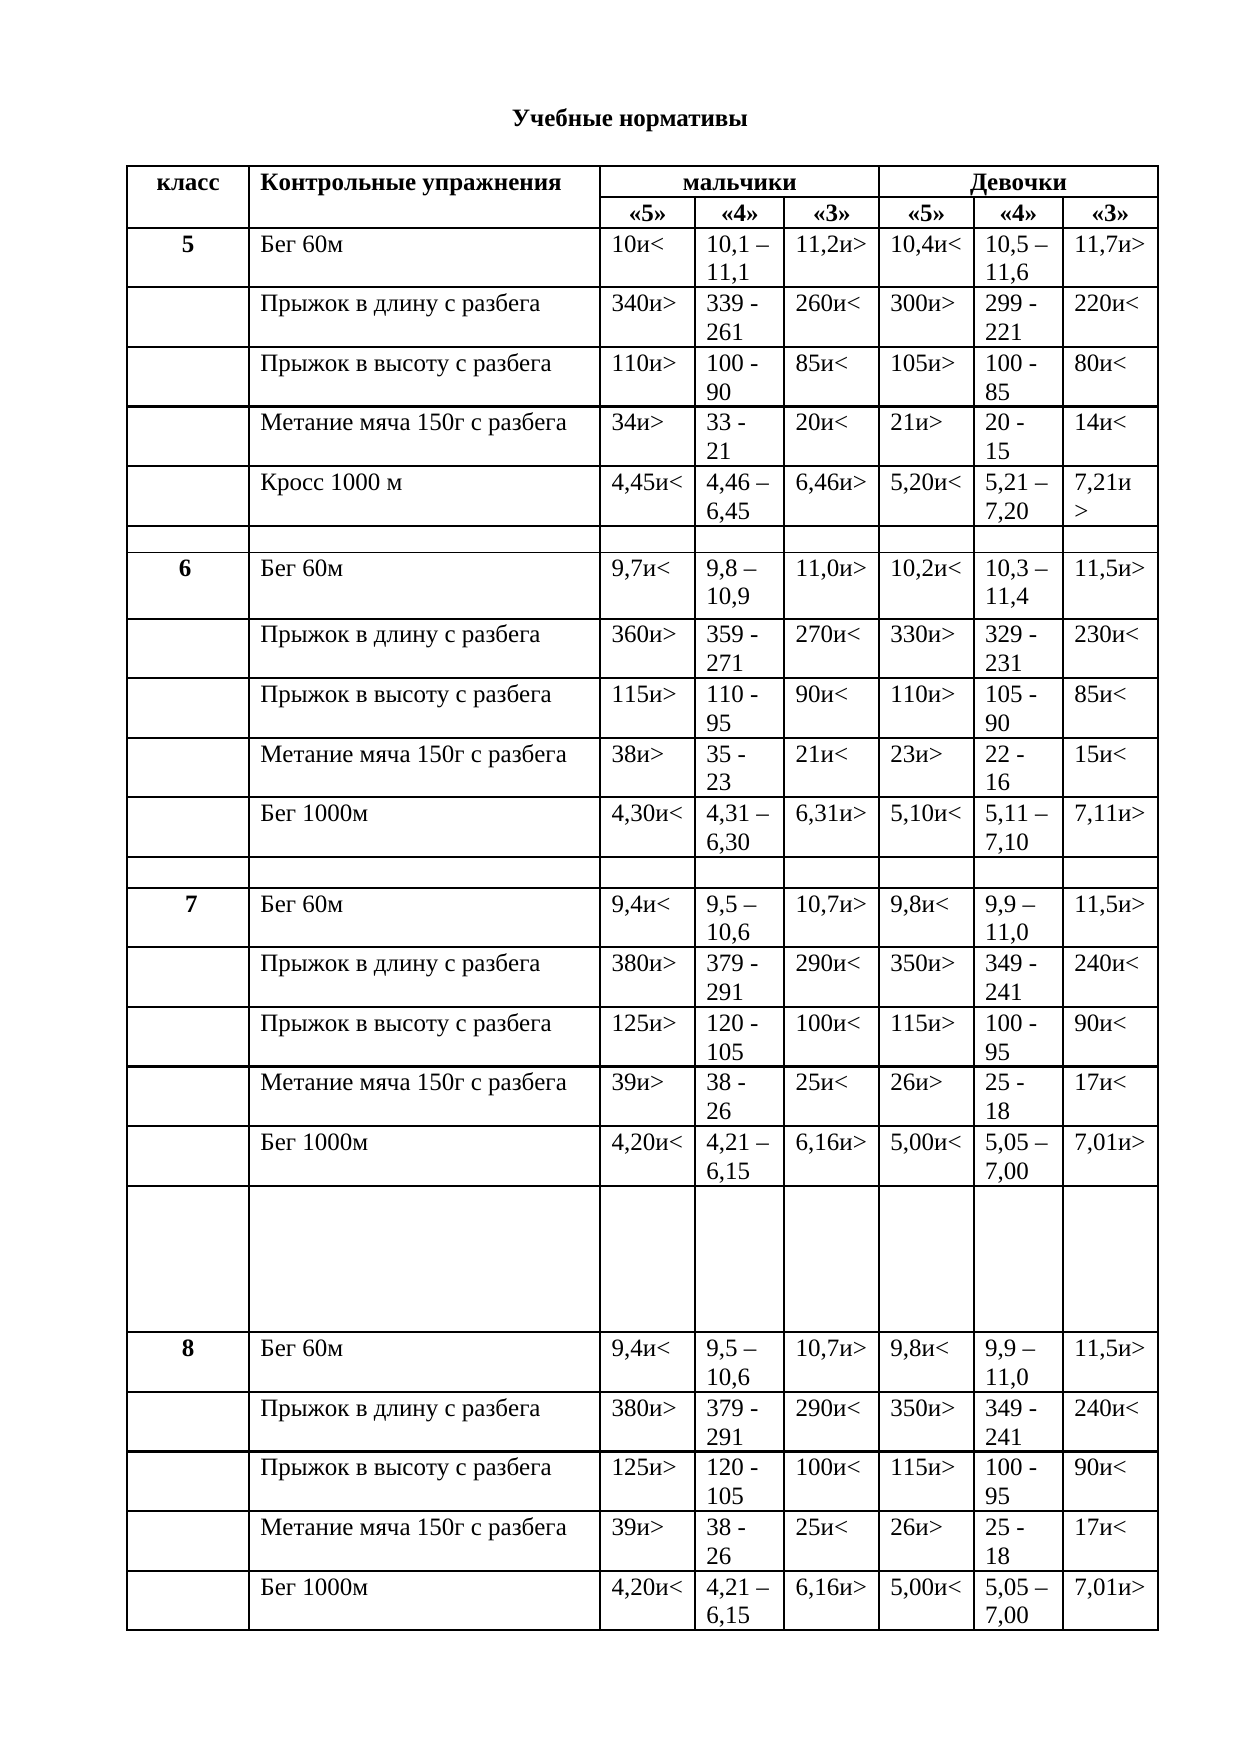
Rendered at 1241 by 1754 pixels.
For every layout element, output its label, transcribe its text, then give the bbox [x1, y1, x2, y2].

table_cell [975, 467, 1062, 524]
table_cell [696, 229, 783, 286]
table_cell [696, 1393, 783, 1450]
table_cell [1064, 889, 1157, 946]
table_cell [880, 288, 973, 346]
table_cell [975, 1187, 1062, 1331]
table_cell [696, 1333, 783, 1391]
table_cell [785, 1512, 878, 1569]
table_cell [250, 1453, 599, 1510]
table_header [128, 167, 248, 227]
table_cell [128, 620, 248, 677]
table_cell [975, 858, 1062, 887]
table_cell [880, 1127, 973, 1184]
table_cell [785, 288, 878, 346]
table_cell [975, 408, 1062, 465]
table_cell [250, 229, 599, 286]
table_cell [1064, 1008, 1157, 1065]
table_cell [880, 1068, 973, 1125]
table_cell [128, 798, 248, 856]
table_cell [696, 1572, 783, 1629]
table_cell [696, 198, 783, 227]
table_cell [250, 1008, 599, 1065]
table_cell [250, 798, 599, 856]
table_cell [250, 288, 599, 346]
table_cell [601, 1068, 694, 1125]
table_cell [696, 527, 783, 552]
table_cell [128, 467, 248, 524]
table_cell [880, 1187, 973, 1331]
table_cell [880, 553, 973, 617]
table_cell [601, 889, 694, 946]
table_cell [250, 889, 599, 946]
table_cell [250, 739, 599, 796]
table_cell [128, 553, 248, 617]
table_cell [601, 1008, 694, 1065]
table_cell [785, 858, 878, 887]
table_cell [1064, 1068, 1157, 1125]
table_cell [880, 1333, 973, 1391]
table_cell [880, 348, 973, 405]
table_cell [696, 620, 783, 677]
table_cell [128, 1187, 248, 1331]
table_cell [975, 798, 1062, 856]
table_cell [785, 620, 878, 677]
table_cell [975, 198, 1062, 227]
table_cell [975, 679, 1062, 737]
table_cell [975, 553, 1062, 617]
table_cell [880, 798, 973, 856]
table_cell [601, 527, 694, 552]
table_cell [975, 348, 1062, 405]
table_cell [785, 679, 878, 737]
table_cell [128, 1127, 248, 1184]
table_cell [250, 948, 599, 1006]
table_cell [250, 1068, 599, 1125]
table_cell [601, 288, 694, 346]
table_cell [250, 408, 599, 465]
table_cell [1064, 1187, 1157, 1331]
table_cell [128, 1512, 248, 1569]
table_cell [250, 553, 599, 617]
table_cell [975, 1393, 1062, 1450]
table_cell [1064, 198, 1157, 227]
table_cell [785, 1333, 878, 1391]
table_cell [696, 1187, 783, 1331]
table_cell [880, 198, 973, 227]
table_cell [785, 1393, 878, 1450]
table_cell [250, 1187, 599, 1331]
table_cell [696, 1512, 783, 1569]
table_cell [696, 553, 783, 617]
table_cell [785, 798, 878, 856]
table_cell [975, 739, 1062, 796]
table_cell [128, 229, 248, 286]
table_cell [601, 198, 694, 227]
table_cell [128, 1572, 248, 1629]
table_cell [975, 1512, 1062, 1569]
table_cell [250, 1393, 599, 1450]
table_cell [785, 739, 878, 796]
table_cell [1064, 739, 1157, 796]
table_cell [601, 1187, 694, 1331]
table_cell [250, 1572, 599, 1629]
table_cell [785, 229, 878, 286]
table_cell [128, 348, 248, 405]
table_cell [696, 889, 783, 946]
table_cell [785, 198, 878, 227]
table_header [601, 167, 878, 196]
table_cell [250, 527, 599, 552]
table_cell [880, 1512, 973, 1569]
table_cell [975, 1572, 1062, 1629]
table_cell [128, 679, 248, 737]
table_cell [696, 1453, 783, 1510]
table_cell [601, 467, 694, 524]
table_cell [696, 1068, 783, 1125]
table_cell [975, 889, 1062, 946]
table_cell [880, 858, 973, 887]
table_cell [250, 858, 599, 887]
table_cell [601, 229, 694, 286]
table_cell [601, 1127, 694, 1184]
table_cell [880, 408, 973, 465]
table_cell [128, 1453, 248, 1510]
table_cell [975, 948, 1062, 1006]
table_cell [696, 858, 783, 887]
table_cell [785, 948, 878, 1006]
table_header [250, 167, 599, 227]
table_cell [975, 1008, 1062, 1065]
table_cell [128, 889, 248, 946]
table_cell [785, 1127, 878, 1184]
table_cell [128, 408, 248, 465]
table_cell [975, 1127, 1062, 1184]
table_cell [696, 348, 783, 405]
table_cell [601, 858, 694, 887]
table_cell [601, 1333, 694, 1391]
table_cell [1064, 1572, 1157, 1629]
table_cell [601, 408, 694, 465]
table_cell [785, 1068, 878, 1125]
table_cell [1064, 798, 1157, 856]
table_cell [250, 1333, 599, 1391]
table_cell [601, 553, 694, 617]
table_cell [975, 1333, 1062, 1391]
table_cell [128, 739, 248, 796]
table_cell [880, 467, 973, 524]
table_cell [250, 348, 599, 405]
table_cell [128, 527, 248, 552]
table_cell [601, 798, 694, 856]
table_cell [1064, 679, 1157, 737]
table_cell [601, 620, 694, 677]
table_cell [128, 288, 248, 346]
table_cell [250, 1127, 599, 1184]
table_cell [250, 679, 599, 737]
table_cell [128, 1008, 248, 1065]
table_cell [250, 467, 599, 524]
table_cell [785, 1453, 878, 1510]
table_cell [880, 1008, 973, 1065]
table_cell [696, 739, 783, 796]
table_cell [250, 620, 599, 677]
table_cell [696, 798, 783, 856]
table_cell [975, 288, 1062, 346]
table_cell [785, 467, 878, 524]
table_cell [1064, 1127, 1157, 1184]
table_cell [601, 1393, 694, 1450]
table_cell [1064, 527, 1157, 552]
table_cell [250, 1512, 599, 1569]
text Учебные нормативы [133, 103, 1152, 131]
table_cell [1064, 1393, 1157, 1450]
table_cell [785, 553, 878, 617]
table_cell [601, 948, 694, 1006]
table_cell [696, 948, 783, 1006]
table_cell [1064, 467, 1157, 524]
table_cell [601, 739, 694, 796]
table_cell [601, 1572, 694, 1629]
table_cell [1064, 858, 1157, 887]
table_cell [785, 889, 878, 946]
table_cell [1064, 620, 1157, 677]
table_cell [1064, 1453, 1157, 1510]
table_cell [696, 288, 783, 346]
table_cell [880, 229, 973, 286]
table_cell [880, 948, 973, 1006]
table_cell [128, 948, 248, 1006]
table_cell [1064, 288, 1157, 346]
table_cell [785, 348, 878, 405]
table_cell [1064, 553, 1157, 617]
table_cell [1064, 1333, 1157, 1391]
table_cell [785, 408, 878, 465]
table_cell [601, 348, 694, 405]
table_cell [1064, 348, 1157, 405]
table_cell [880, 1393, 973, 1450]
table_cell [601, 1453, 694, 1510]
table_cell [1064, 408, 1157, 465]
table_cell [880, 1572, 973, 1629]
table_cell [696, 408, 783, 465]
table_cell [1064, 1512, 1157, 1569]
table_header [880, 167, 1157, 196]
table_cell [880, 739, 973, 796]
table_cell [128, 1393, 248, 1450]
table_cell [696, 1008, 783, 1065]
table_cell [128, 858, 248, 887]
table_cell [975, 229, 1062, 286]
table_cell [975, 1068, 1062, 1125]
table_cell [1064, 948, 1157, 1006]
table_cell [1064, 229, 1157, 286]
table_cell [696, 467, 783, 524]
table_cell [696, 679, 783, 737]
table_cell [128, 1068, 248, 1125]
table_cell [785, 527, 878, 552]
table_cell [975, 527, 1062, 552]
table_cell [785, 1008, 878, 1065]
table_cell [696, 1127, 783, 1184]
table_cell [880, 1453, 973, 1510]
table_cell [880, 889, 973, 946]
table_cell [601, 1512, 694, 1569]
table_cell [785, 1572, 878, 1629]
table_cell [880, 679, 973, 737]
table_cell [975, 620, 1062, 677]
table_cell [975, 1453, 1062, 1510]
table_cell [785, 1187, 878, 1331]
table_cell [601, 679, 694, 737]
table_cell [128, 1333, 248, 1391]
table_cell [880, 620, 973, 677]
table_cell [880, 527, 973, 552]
